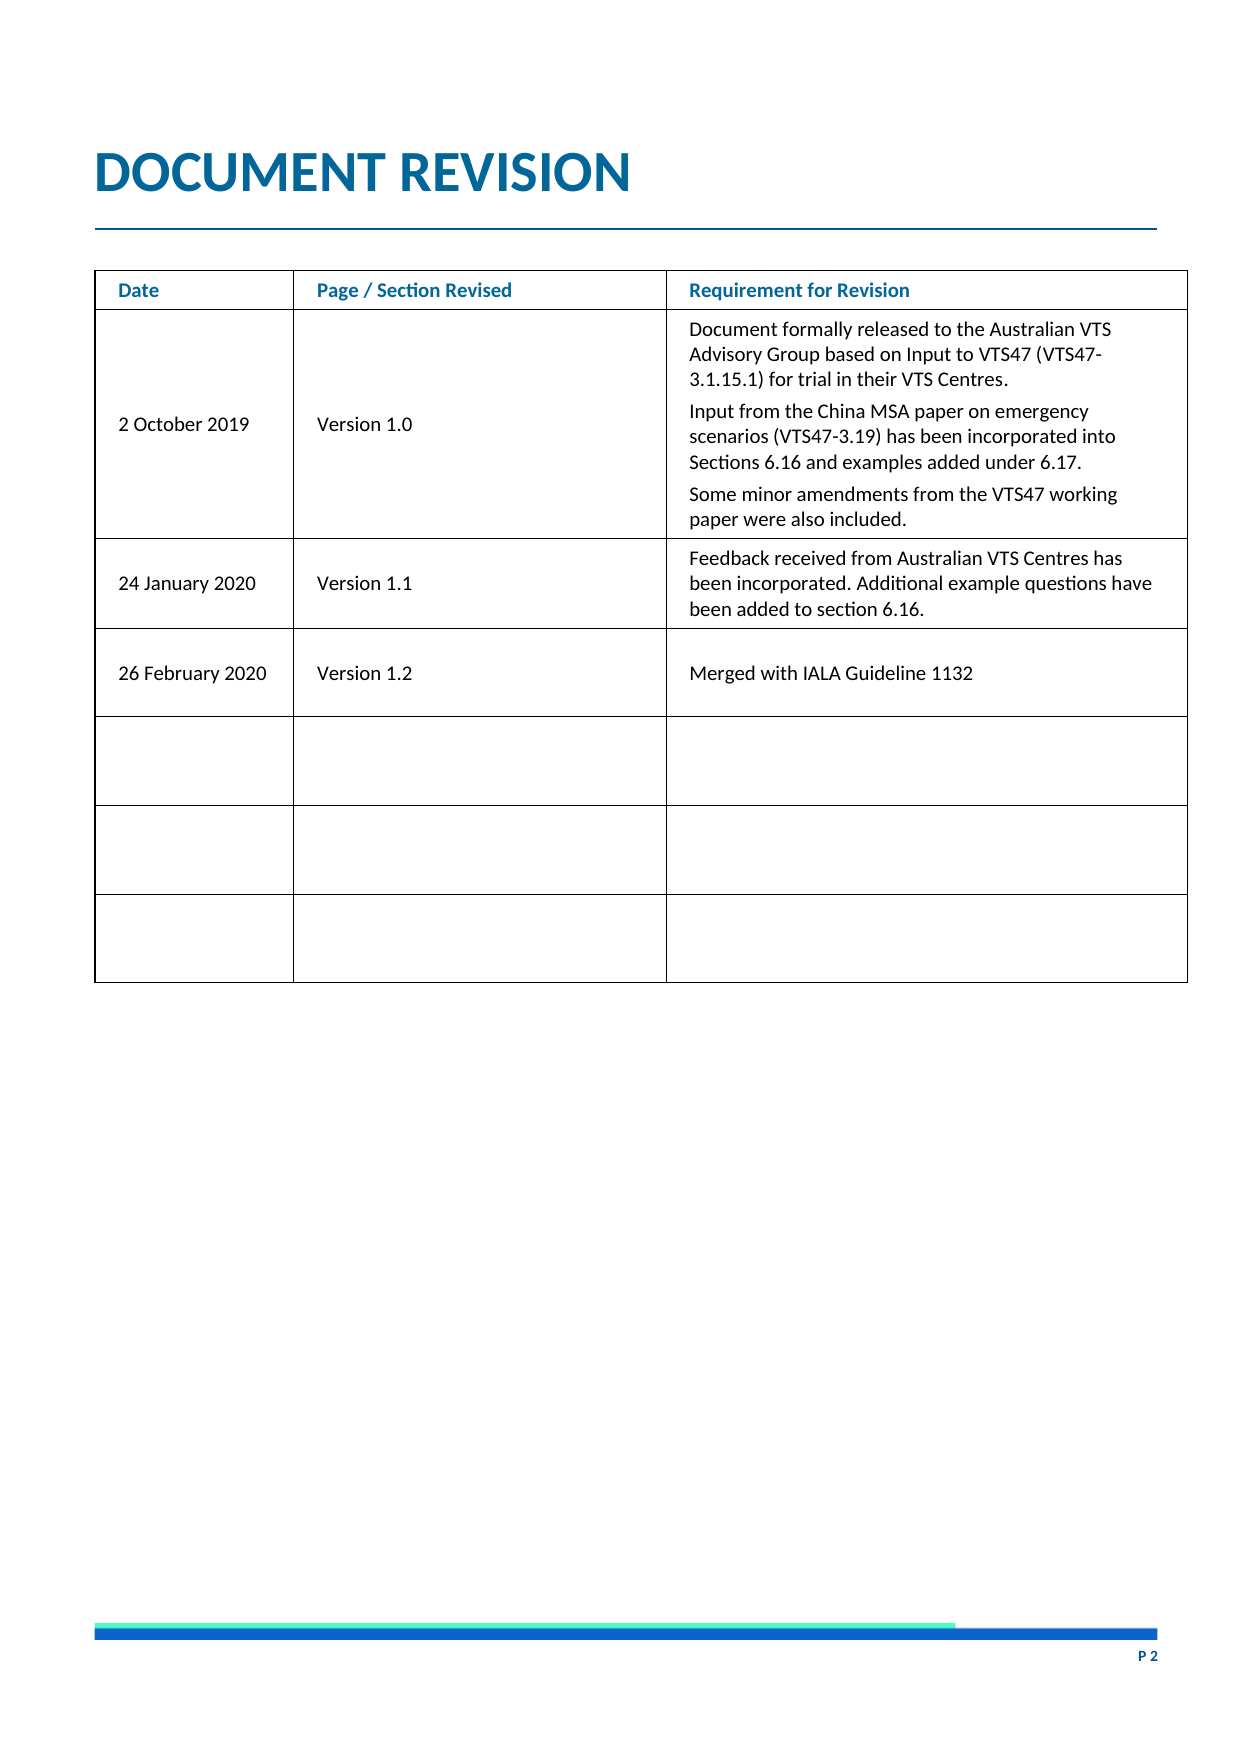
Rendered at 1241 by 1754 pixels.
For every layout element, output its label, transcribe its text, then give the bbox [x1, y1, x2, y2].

table_header Page / Section Revised [294, 271, 666, 308]
table_cell [294, 717, 666, 805]
table_cell Version 1.2 [294, 629, 666, 716]
table_cell [96, 806, 293, 893]
table_cell [96, 895, 293, 982]
table_cell Version 1.1 [294, 539, 666, 628]
table_cell 2 October 2019 [96, 310, 293, 538]
table_header Date [96, 271, 293, 308]
table_cell [294, 806, 666, 893]
table_cell [294, 895, 666, 982]
table_cell Document formally released to the Australian VTS Advisory Group based on Input to VTS47 (VTS47-3.1.15.1) for trial in their VTS Centres. Input from the China MSA paper on emergency scenarios (VTS47-3.19) has been incorporated into Sections 6.16 and examples added under 6.17. Some minor amendments from the VTS47 working paper were also included. [667, 310, 1187, 538]
table_cell Feedback received from Australian VTS Centres has been incorporated. Additional example questions have been added to section 6.16. [667, 539, 1187, 628]
table_cell [667, 895, 1187, 982]
table_cell [667, 806, 1187, 893]
table_header Requirement for Revision [667, 271, 1187, 308]
picture [94, 1623, 1158, 1640]
table_cell Version 1.0 [294, 310, 666, 538]
table_cell 24 January 2020 [96, 539, 293, 628]
table_cell 26 February 2020 [96, 629, 293, 716]
table_cell Merged with IALA Guideline 1132 [667, 629, 1187, 716]
table_cell [667, 717, 1187, 805]
table_cell [96, 717, 293, 805]
